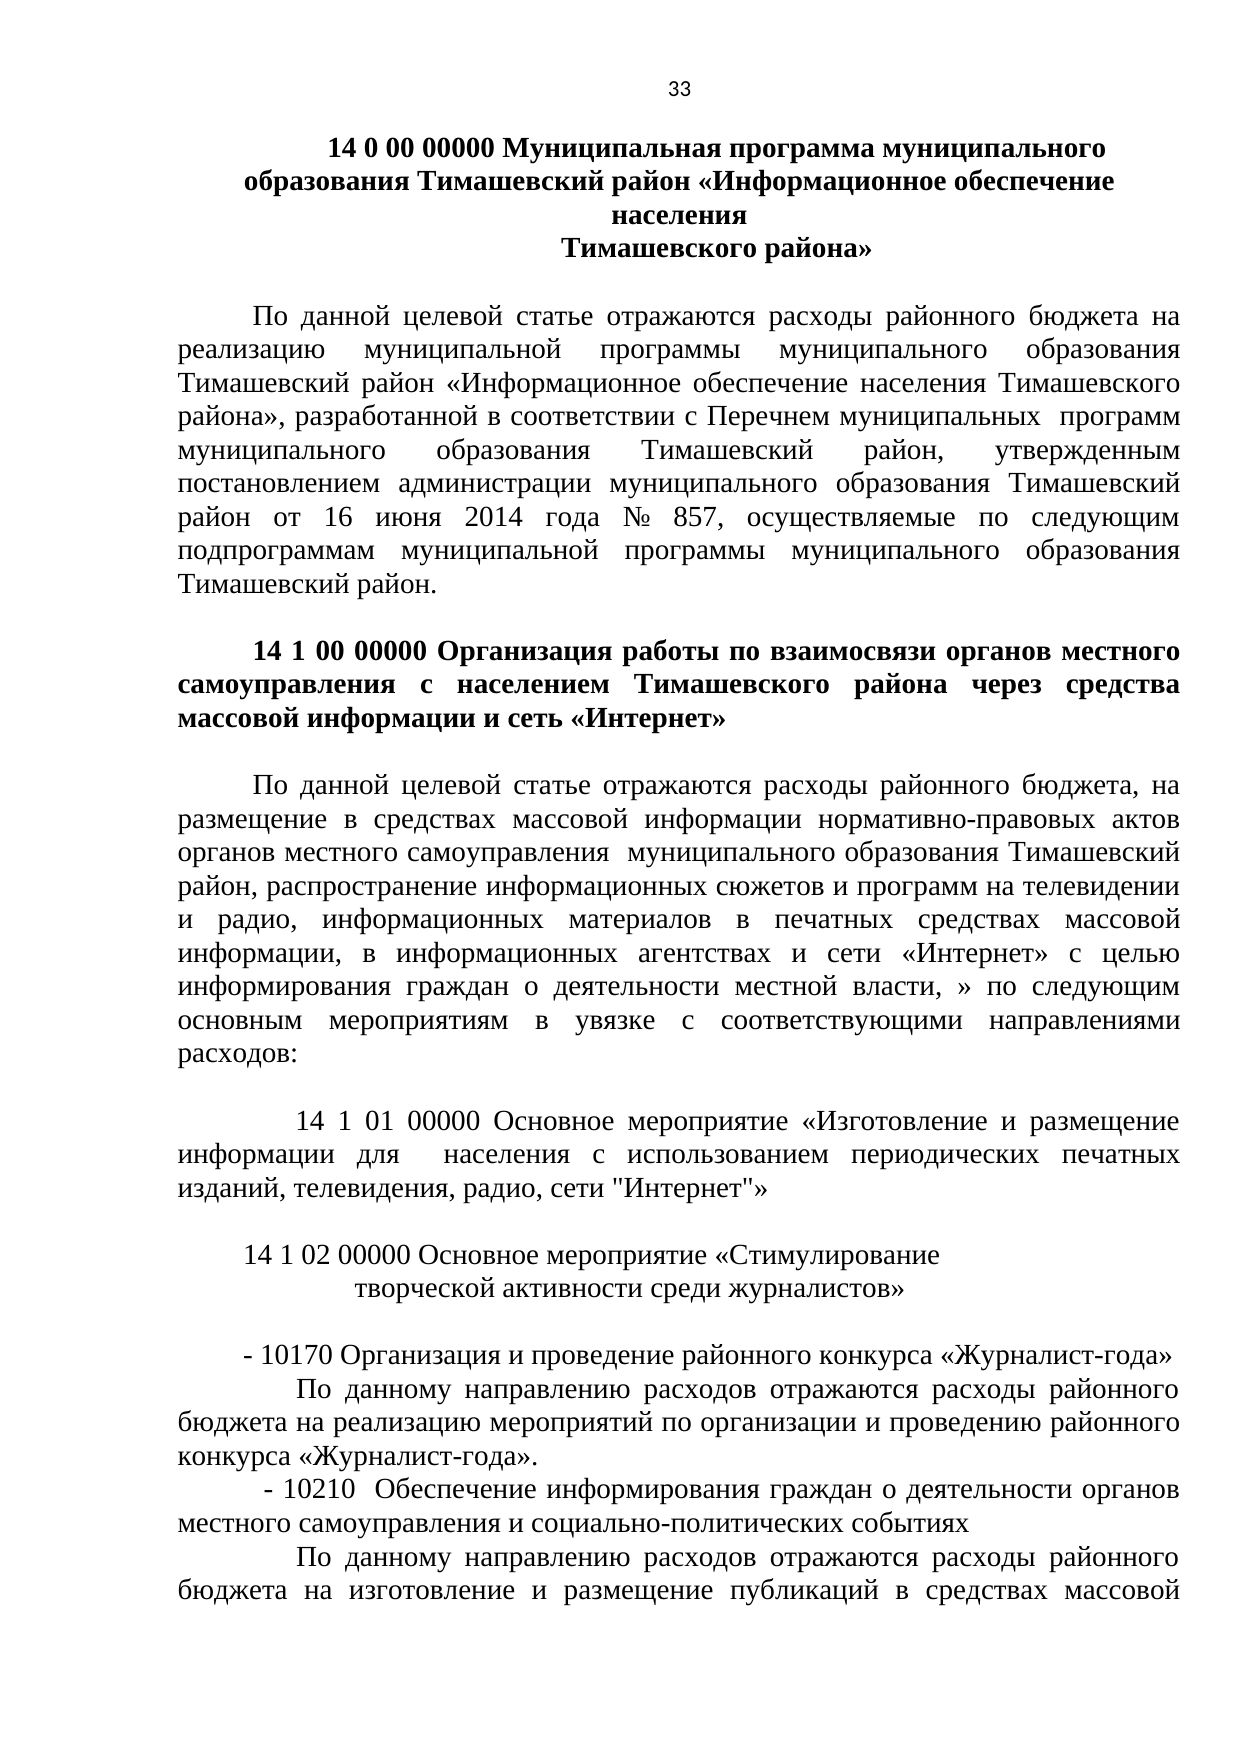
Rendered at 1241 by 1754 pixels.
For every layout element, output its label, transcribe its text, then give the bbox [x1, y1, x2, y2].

text 14 0 00 00000 Муниципальная программа муниципального образования Тимашевский район «Информационное обеспечение населения [177, 130, 1181, 231]
text творческой активности среди журналистов» [177, 1270, 1181, 1304]
text По данной целевой статье отражаются расходы районного бюджета на реализацию муниципальной программы муниципального образования Тимашевский район «Информационное обеспечение населения Тимашевского района», разработанной в соответствии с Перечнем муниципальных программ муниципального образования Тимашевский район, утвержденным постановлением администрации муниципального образования Тимашевский район от 16 июня 2014 года № 857, осуществляемые по следующим подпрограммам муниципальной программы муниципального образования Тимашевский район. [177, 298, 1181, 599]
text По данной целевой статье отражаются расходы районного бюджета, на размещение в средствах массовой информации нормативно-правовых актов органов местного самоуправления муниципального образования Тимашевский район, распространение информационных сюжетов и программ на телевидении и радио, информационных материалов в печатных средствах массовой информации, в информационных агентствах и сети «Интернет» с целью информирования граждан о деятельности местной власти, » по следующим основным мероприятиям в увязке с соответствующими направлениями расходов: [177, 767, 1181, 1069]
text 14 1 00 00000 Организация работы по взаимосвязи органов местного самоуправления с населением Тимашевского района через средства массовой информации и сеть «Интернет» [177, 633, 1181, 734]
text - 10170 Организация и проведение районного конкурса «Журналист-года» [177, 1337, 1181, 1371]
text 14 1 01 00000 Основное мероприятие «Изготовление и размещение информации для населения с использованием периодических печатных изданий, телевидения, радио, сети "Интернет"» [177, 1103, 1181, 1203]
text По данному направлению расходов отражаются расходы районного бюджета на реализацию мероприятий по организации и проведению районного конкурса «Журналист-года». [177, 1371, 1181, 1472]
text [177, 1539, 1181, 1606]
text Тимашевского района» [177, 231, 1181, 264]
text 14 1 02 00000 Основное мероприятие «Стимулирование [177, 1237, 1181, 1270]
text - 10210 Обеспечение информирования граждан о деятельности органов местного самоуправления и социально-политических событиях [177, 1472, 1181, 1539]
